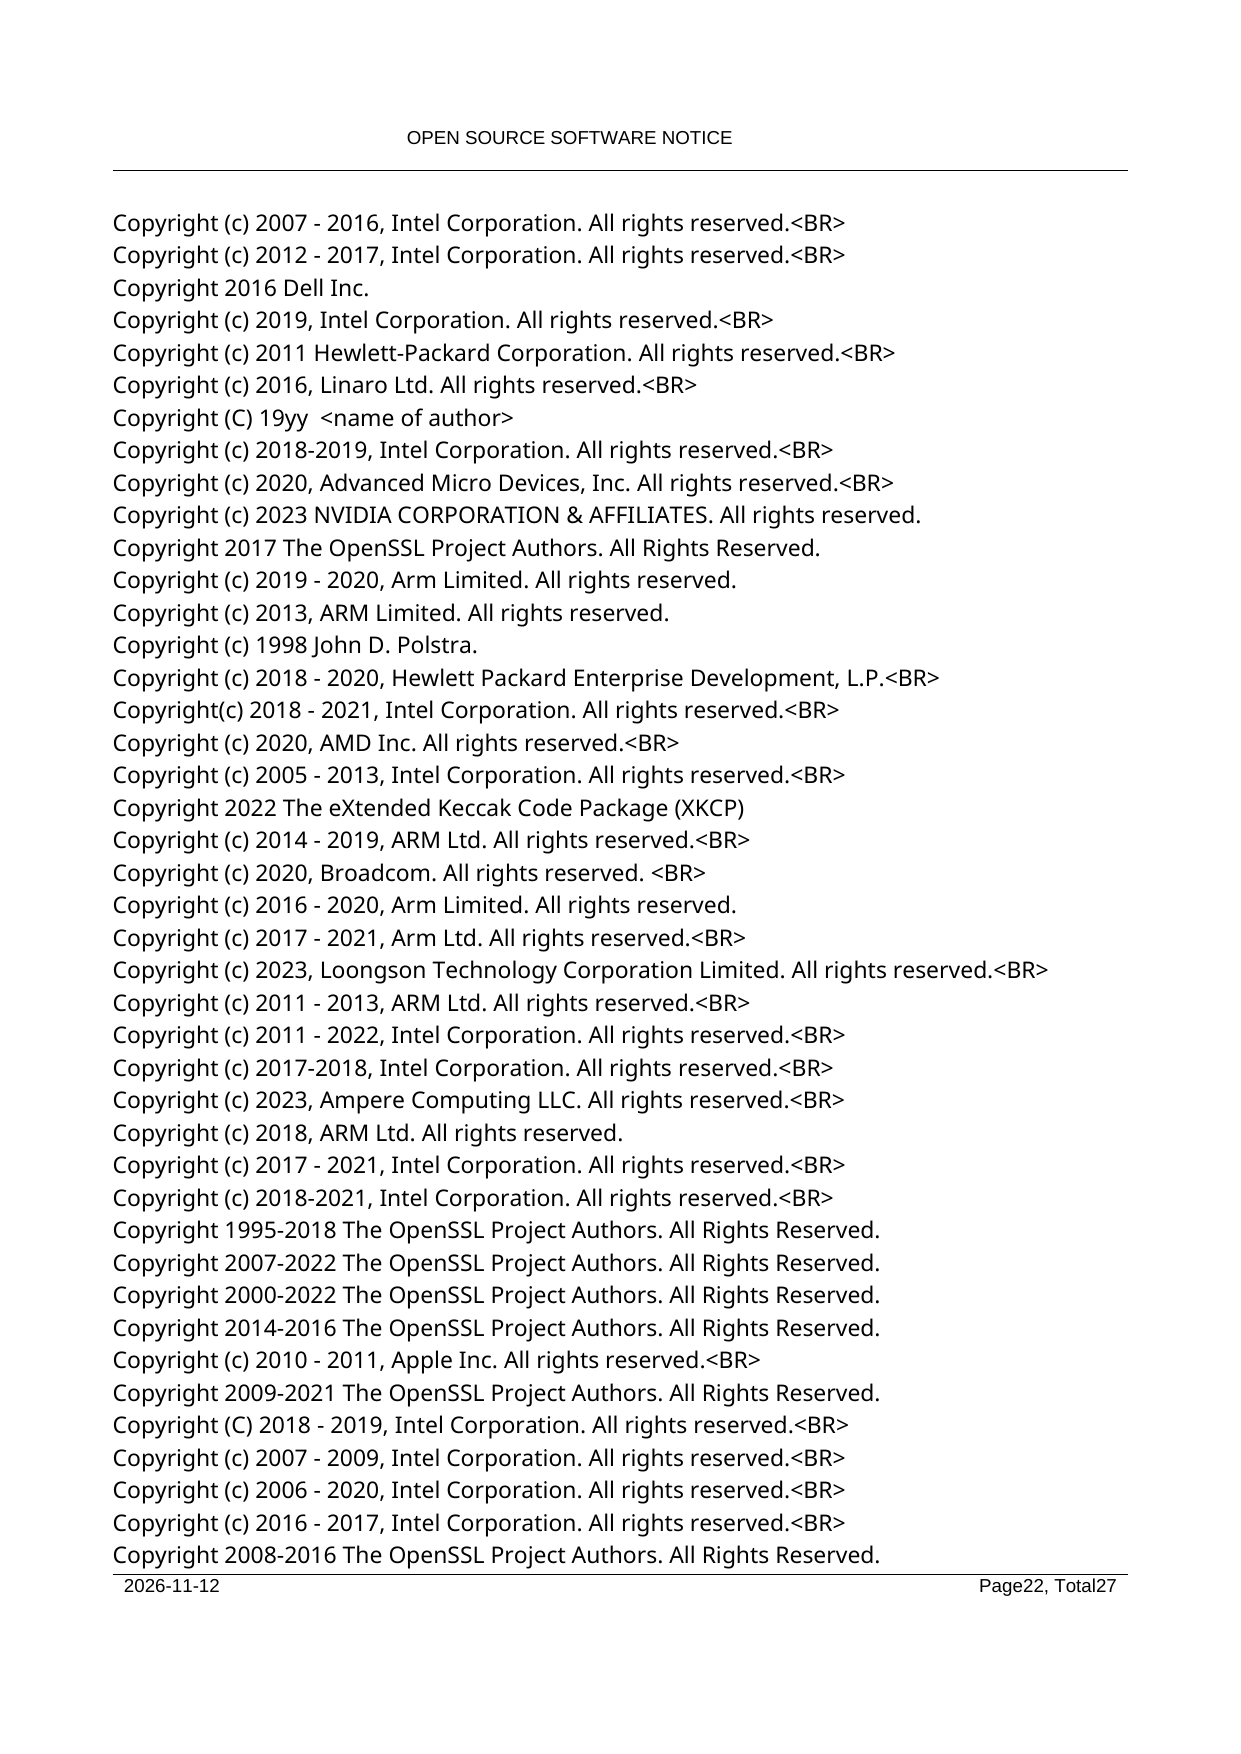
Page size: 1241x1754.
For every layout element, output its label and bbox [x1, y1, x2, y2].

text [112, 206, 1128, 1571]
